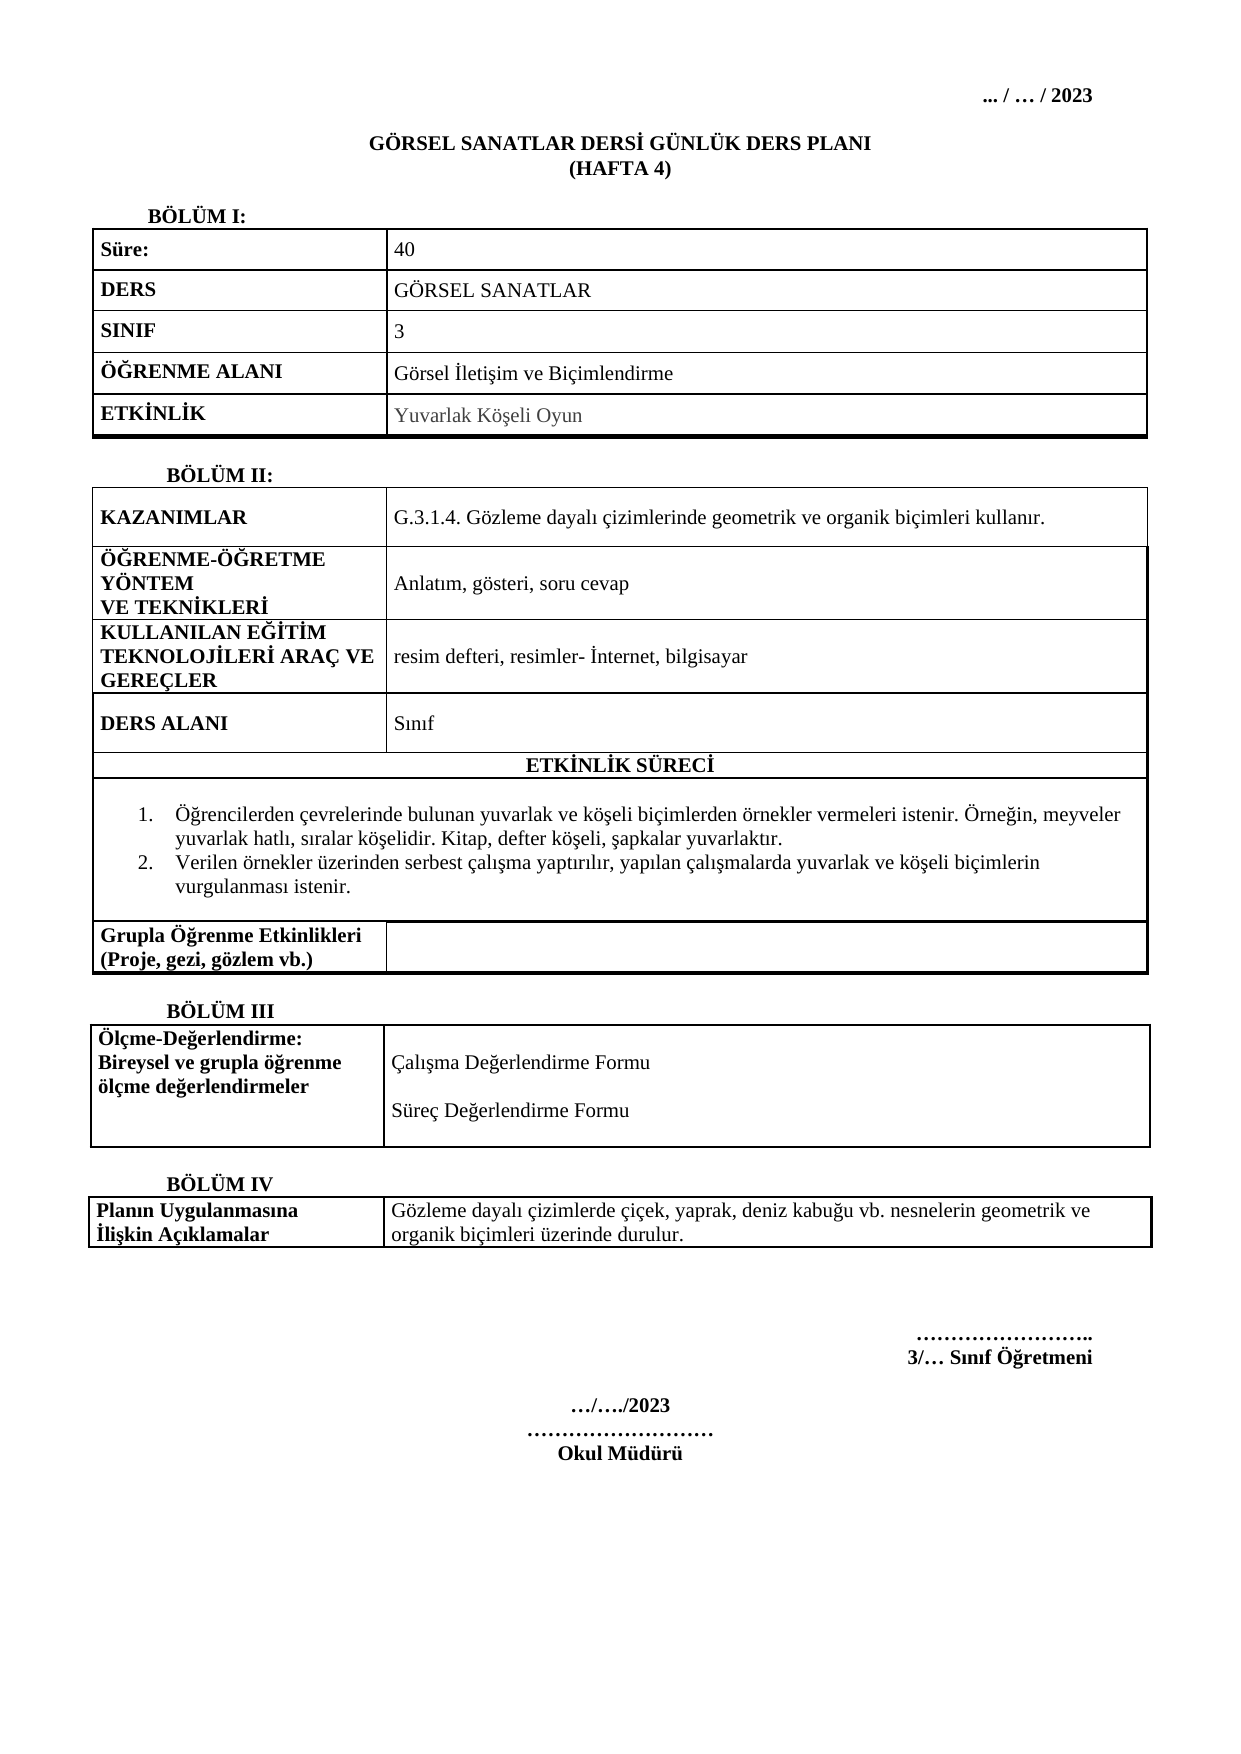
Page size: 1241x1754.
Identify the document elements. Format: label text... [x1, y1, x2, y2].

table_cell Öğrencilerden çevrelerinde bulunan yuvarlak ve köşeli biçimlerden örnekler vermeleri istenir. Örneğin, meyveler yuvarlak hatlı, sıralar köşelidir. Kitap, defter köşeli, şapkalar yuvarlaktır. Verilen örnekler üzerinden serbest çalışma yaptırılır, yapılan çalışmalarda yuvarlak ve köşeli biçimlerin vurgulanması istenir. [94, 779, 1146, 920]
table_header G.3.1.4. Gözleme dayalı çizimlerinde geometrik ve organik biçimleri kullanır. [387, 488, 1147, 546]
text (HAFTA 4) [148, 155, 1093, 179]
text …/…./2023 [148, 1393, 1093, 1417]
table_cell ETKİNLİK SÜRECİ [94, 753, 1146, 777]
table_header 40 [388, 230, 1146, 269]
table_cell DERS ALANI [94, 694, 386, 752]
table_cell ETKİNLİK [94, 395, 386, 434]
table_header Planın Uygulanmasına İlişkin Açıklamalar [90, 1198, 383, 1246]
text …………………….. [148, 1321, 1093, 1344]
table_cell GÖRSEL SANATLAR [388, 271, 1146, 310]
table_header Gözleme dayalı çizimlerde çiçek, yaprak, deniz kabuğu vb. nesnelerin geometrik ve organik biçimleri üzerinde durulur. [385, 1198, 1150, 1246]
table_cell Yuvarlak Köşeli Oyun [388, 395, 1146, 434]
table_cell Görsel İletişim ve Biçimlendirme [388, 353, 1146, 393]
table_header Çalışma Değerlendirme Formu Süreç Değerlendirme Formu [385, 1026, 1149, 1146]
table_cell KULLANILAN EĞİTİM TEKNOLOJİLERİ ARAÇ VE GEREÇLER [93, 620, 386, 692]
table_cell Sınıf [387, 694, 1146, 752]
subtitle BÖLÜM III [148, 999, 1093, 1023]
text GÖRSEL SANATLAR DERSİ GÜNLÜK DERS PLANI [148, 131, 1093, 155]
table_header Ölçme-Değerlendirme: Bireysel ve grupla öğrenme ölçme değerlendirmeler [92, 1026, 383, 1146]
table_cell resim defteri, resimler- İnternet, bilgisayar [387, 620, 1146, 692]
table_cell [387, 923, 1146, 971]
table_cell ÖĞRENME ALANI [94, 353, 386, 393]
text ……………………… [148, 1417, 1093, 1441]
table_cell ÖĞRENME-ÖĞRETME YÖNTEM VE TEKNİKLERİ [93, 547, 386, 619]
table_cell SINIF [94, 311, 386, 352]
table_cell DERS [94, 271, 386, 310]
text BÖLÜM II: [148, 463, 1093, 487]
table_header KAZANIMLAR [93, 488, 386, 546]
text Okul Müdürü [148, 1441, 1093, 1465]
table_header Süre: [94, 230, 386, 269]
text ... / … / 2023 [148, 83, 1093, 107]
text 3/… Sınıf Öğretmeni [148, 1344, 1093, 1369]
table_cell Anlatım, gösteri, soru cevap [387, 547, 1146, 619]
table_cell Grupla Öğrenme Etkinlikleri (Proje, gezi, gözlem vb.) [94, 922, 386, 971]
subtitle BÖLÜM IV [148, 1172, 1093, 1196]
text BÖLÜM I: [148, 203, 1093, 228]
table_cell 3 [388, 311, 1146, 352]
